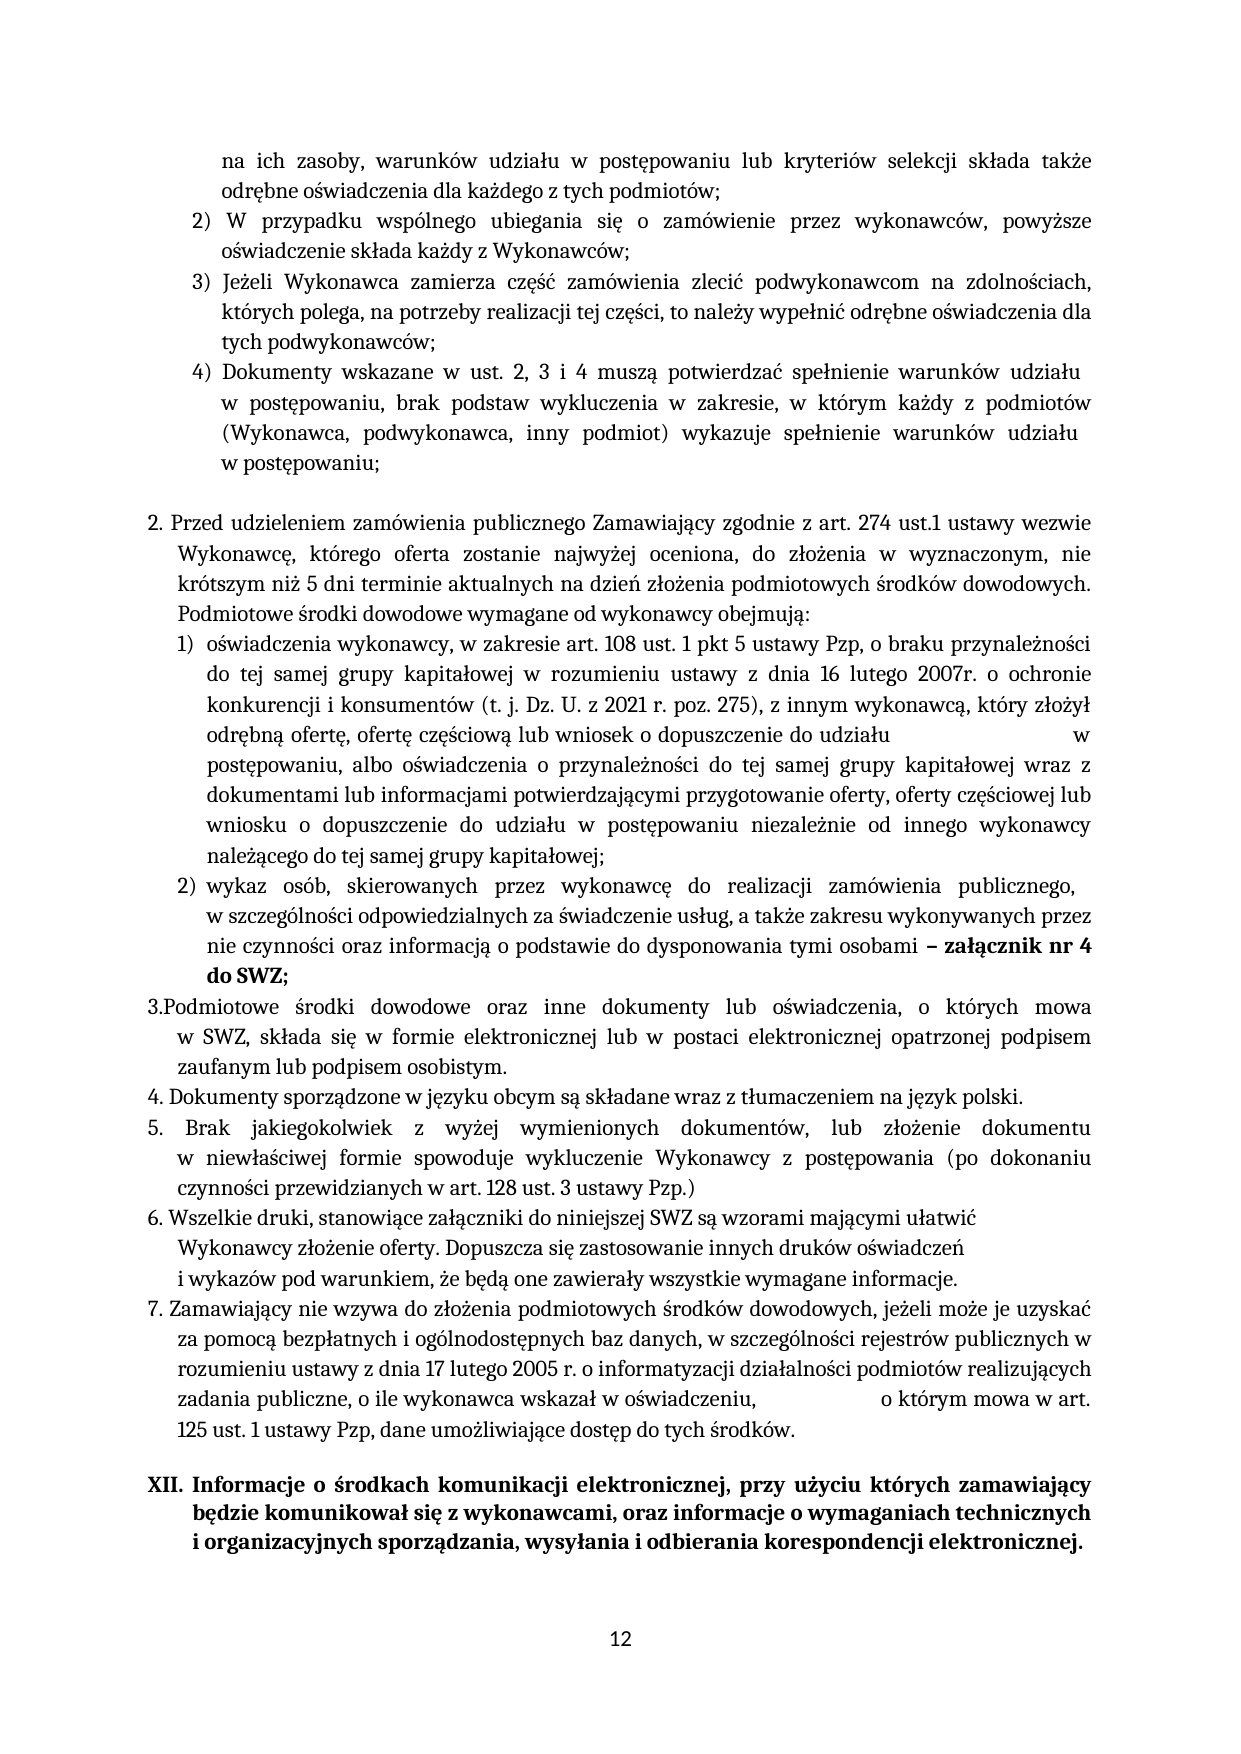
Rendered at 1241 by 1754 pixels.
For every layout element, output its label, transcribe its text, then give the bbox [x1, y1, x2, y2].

text 2) W przypadku wspólnego ubiegania się o zamówienie przez wykonawców, powyższe oświadczenie składa każdy z Wykonawców; [192, 208, 1093, 264]
text 4) Dokumenty wskazane w ust. 2, 3 i 4 muszą potwierdzać spełnienie warunków udziału w postępowaniu, brak podstaw wykluczenia w zakresie, w którym każdy z podmiotów (Wykonawca, podwykonawca, inny podmiot) wykazuje spełnienie warunków udziału w postępowaniu; [192, 359, 1093, 476]
text 3.Podmiotowe środki dowodowe oraz inne dokumenty lub oświadczenia, o których mowa w SWZ, składa się w formie elektronicznej lub w postaci elektronicznej opatrzonej podpisem zaufanym lub podpisem osobistym. [148, 993, 1093, 1080]
list wykaz osób, skierowanych przez wykonawcę do realizacji zamówienia publicznego, w szczególności odpowiedzialnych za świadczenie usług, a także zakresu wykonywanych przez nie czynności oraz informacją o podstawie do dysponowania tymi osobami – załącznik nr 4 do SWZ; [177, 873, 1093, 989]
list oświadczenia wykonawcy, w zakresie art. 108 ust. 1 pkt 5 ustawy Pzp, o braku przynależności do tej samej grupy kapitałowej w rozumieniu ustawy z dnia 16 lutego 2007r. o ochronie konkurencji i konsumentów (t. j. Dz. U. z 2021 r. poz. 275), z innym wykonawcą, który złożył odrębną ofertę, ofertę częściową lub wniosek o dopuszczenie do udziału w postępowaniu, albo oświadczenia o przynależności do tej samej grupy kapitałowej wraz z dokumentami lub informacjami potwierdzającymi przygotowanie oferty, oferty częściowej lub wniosku o dopuszczenie do udziału w postępowaniu niezależnie od innego wykonawcy należącego do tej samej grupy kapitałowej; [177, 631, 1093, 869]
text 2. Przed udzieleniem zamówienia publicznego Zamawiający zgodnie z art. 274 ust.1 ustawy wezwie Wykonawcę, którego oferta zostanie najwyżej oceniona, do złożenia w wyznaczonym, nie krótszym niż 5 dni terminie aktualnych na dzień złożenia podmiotowych środków dowodowych. Podmiotowe środki dowodowe wymagane od wykonawcy obejmują: [148, 510, 1093, 627]
text 3) Jeżeli Wykonawca zamierza część zamówienia zlecić podwykonawcom na zdolnościach, których polega, na potrzeby realizacji tej części, to należy wypełnić odrębne oświadczenia dla tych podwykonawców; [192, 268, 1093, 355]
text 6. Wszelkie druki, stanowiące załączniki do niniejszej SWZ są wzorami mającymi ułatwić Wykonawcy złożenie oferty. Dopuszcza się zastosowanie innych druków oświadczeń i wykazów pod warunkiem, że będą one zawierały wszystkie wymagane informacje. [148, 1205, 1093, 1292]
text 4. Dokumenty sporządzone w języku obcym są składane wraz z tłumaczeniem na język polski. [148, 1084, 1093, 1110]
text 5. Brak jakiegokolwiek z wyżej wymienionych dokumentów, lub złożenie dokumentu w niewłaściwej formie spowoduje wykluczenie Wykonawcy z postępowania (po dokonaniu czynności przewidzianych w art. 128 ust. 3 ustawy Pzp.) [148, 1114, 1093, 1201]
text 7. Zamawiający nie wzywa do złożenia podmiotowych środków dowodowych, jeżeli może je uzyskać za pomocą bezpłatnych i ogólnodostępnych baz danych, w szczególności rejestrów publicznych w rozumieniu ustawy z dnia 17 lutego 2005 r. o informatyzacji działalności podmiotów realizujących zadania publiczne, o ile wykonawca wskazał w oświadczeniu, o którym mowa w art. 125 ust. 1 ustawy Pzp, dane umożliwiające dostęp do tych środków. [148, 1296, 1093, 1443]
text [192, 148, 1093, 204]
text XII. Informacje o środkach komunikacji elektronicznej, przy użyciu których zamawiający będzie komunikował się z wykonawcami, oraz informacje o wymaganiach technicznych i organizacyjnych sporządzania, wysyłania i odbierania korespondencji elektronicznej. [148, 1472, 1093, 1555]
